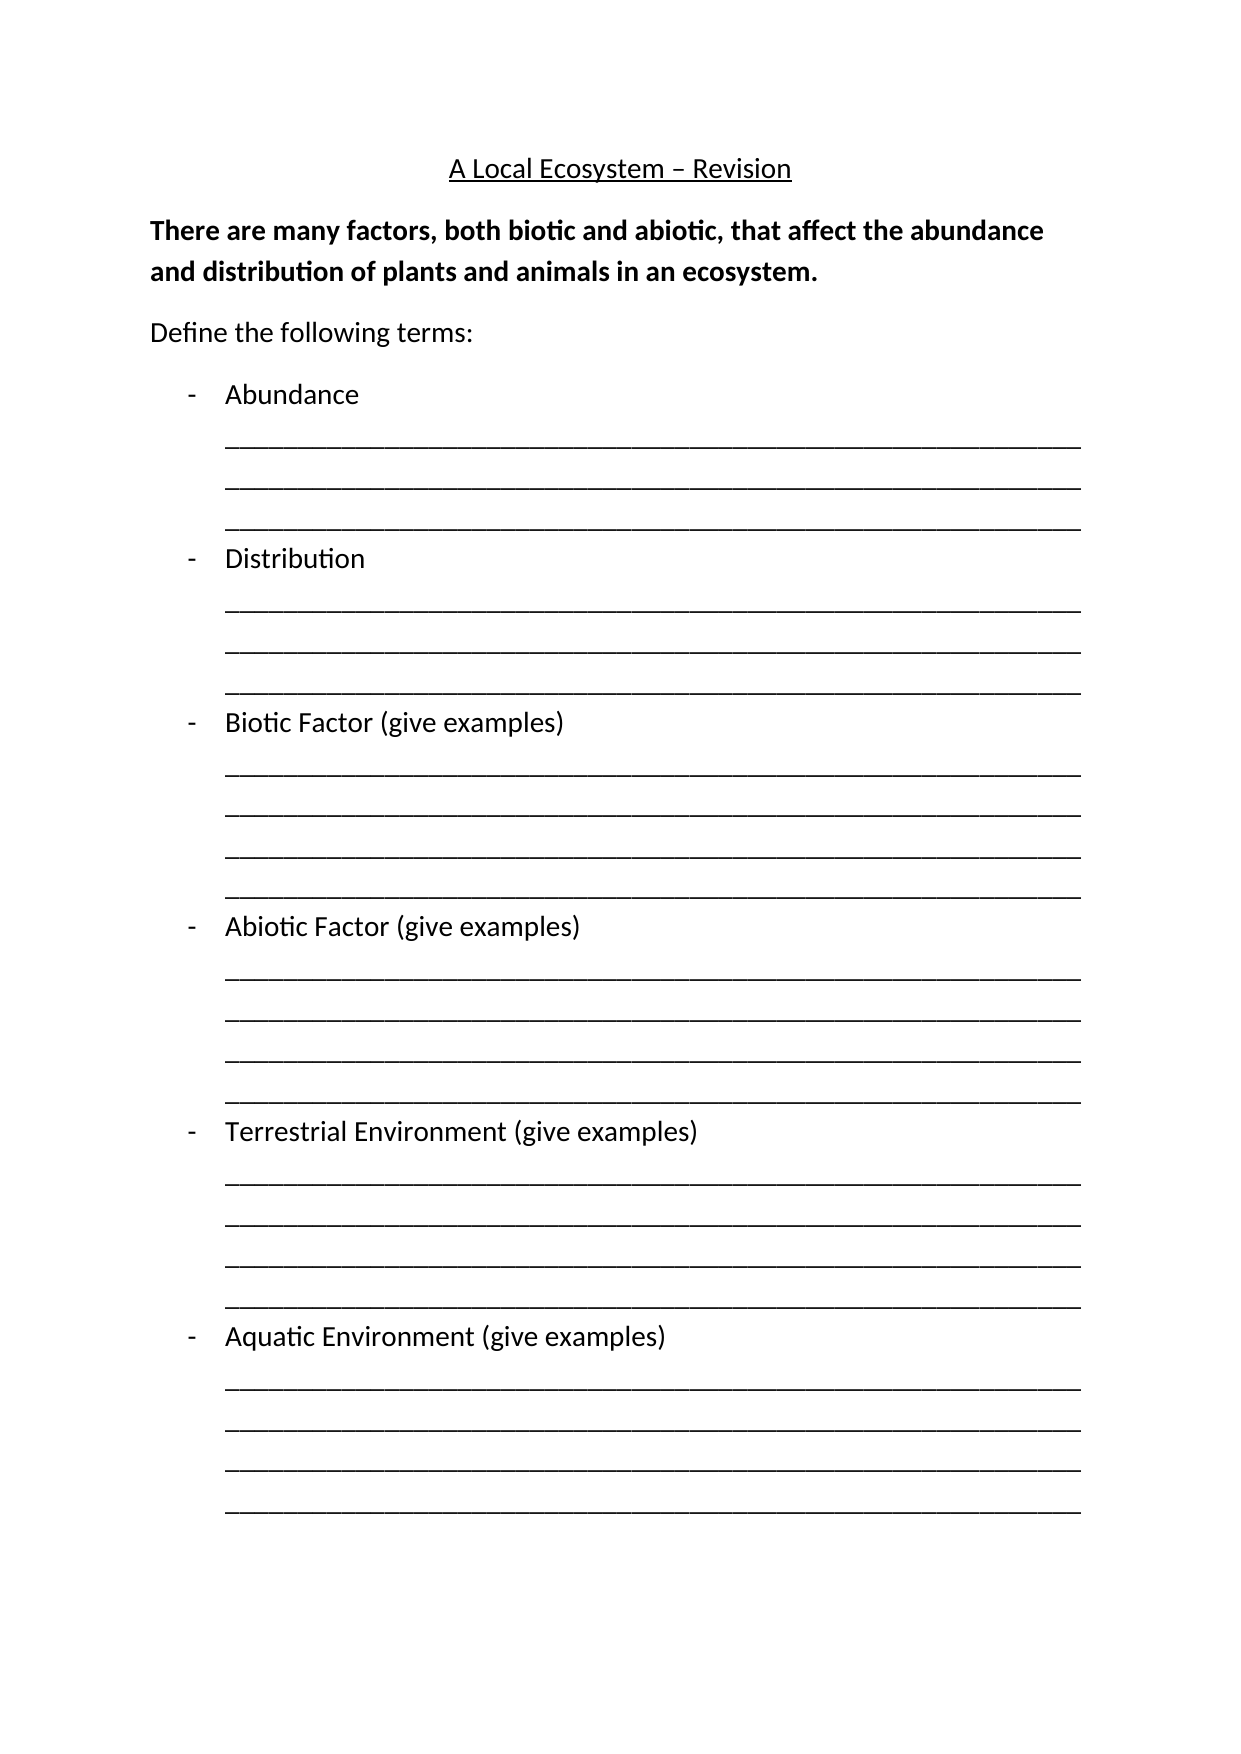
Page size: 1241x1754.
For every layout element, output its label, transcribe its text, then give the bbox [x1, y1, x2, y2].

list Aquatic Environment (give examples) ____________________________________________________________________________________________________________________________________________________________________________________________________________________________________________ [187, 1318, 1090, 1517]
text Define the following terms: [150, 314, 1090, 350]
text A Local Ecosystem – Revision [150, 150, 1090, 186]
text There are many factors, both biotic and abiotic, that affect the abundance and distribution of plants and animals in an ecosystem. [150, 212, 1090, 288]
list Distribution _________________________________________________________________________________________________________________________________________________________________________________ [187, 540, 1090, 698]
list Abundance _________________________________________________________________________________________________________________________________________________________________________________ [187, 376, 1090, 535]
list Terrestrial Environment (give examples) ____________________________________________________________________________________________________________________________________________________________________________________________________________________________________________ [187, 1113, 1090, 1312]
list Biotic Factor (give examples) ____________________________________________________________________________________________________________________________________________________________________________________________________________________________________________ [187, 704, 1090, 903]
list Abiotic Factor (give examples) ____________________________________________________________________________________________________________________________________________________________________________________________________________________________________________ [187, 908, 1090, 1108]
